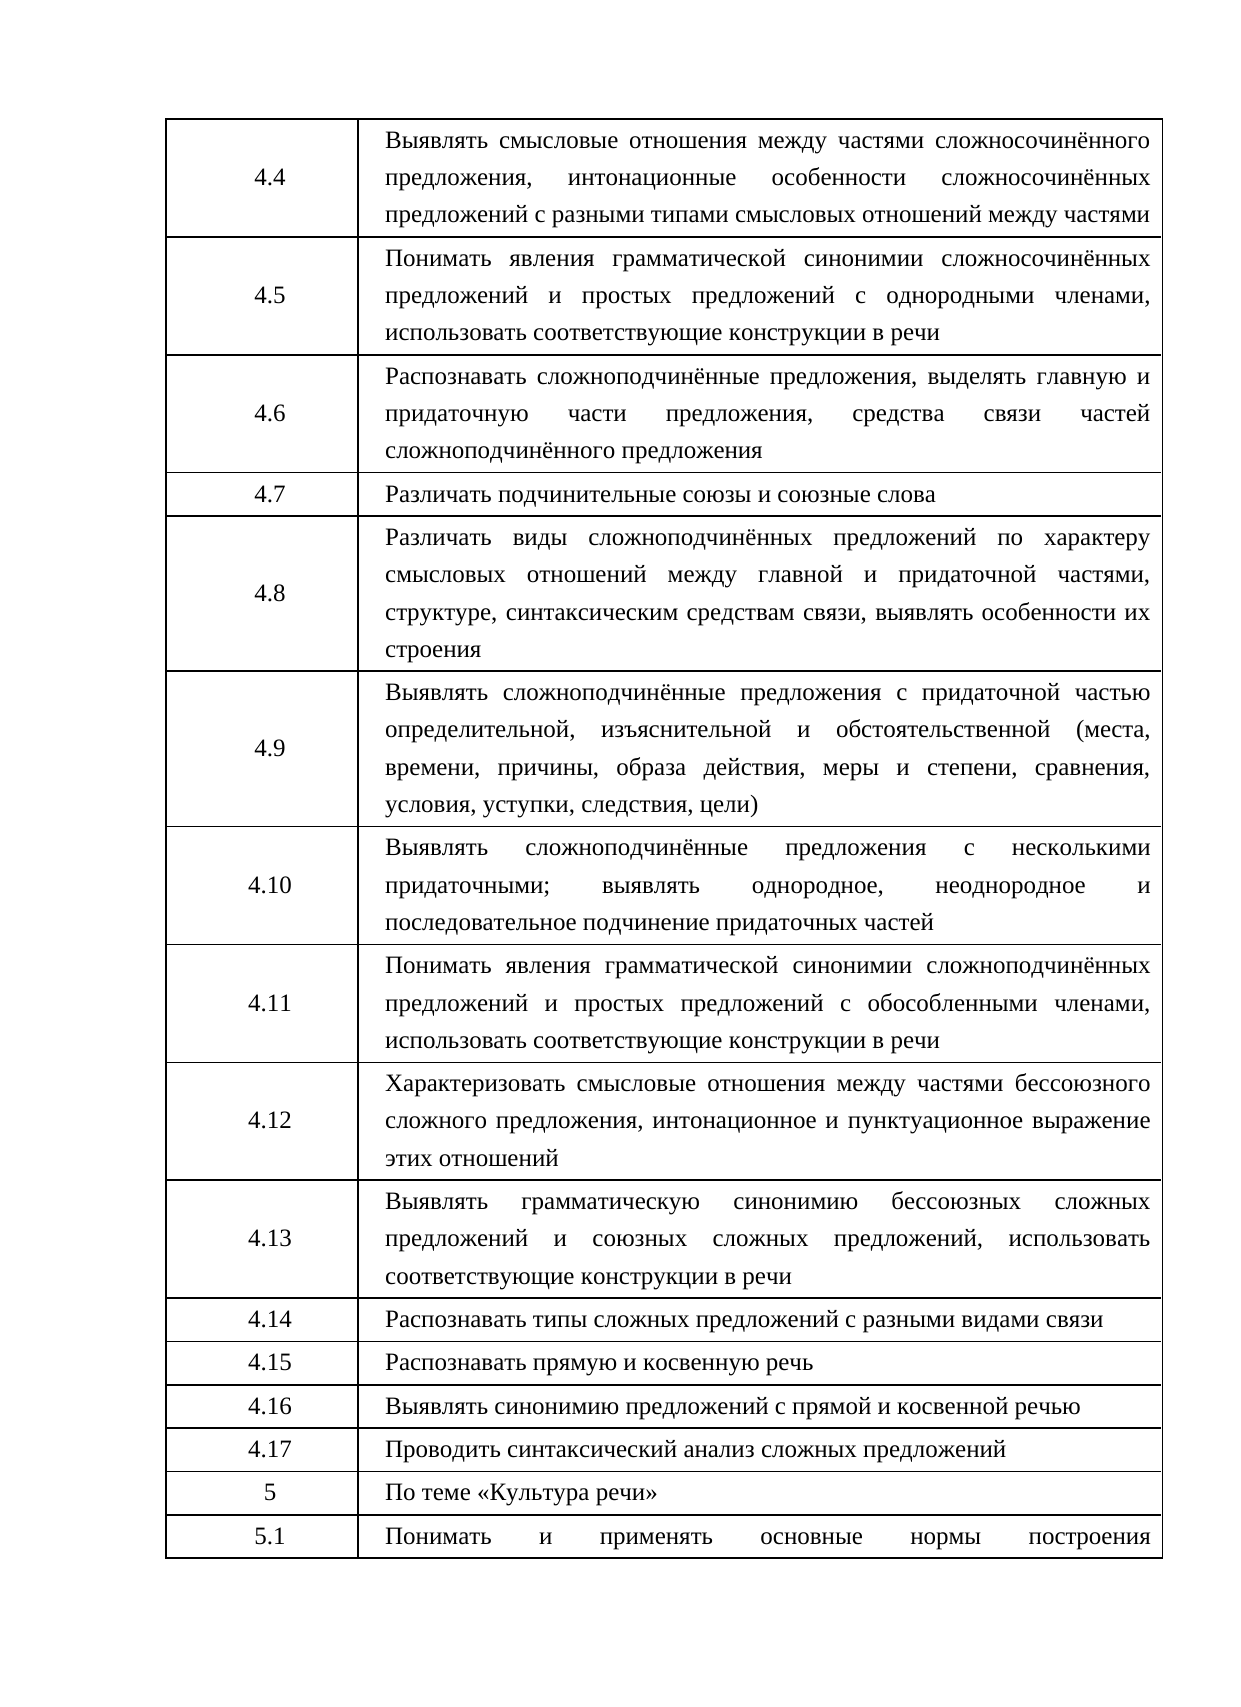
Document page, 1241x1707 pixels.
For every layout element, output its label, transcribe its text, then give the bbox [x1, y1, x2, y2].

table_cell Проводить синтаксический анализ сложных предложений [359, 1427, 1162, 1471]
table_cell 4.9 [167, 672, 357, 826]
table_cell Выявлять смысловые отношения между частями сложносочинённого предложения, интонационные особенности сложносочинённых предложений с разными типами смысловых отношений между частями [359, 120, 1162, 236]
table_cell Характеризовать смысловые отношения между частями бессоюзного сложного предложения, интонационное и пунктуационное выражение этих отношений [359, 1061, 1162, 1179]
table_cell Выявлять синонимию предложений с прямой и косвенной речью [359, 1384, 1162, 1427]
table_cell 4.8 [167, 517, 357, 670]
table_cell 4.11 [167, 945, 357, 1061]
table_cell Распознавать прямую и косвенную речь [359, 1341, 1162, 1384]
table_cell Распознавать типы сложных предложений с разными видами связи [359, 1297, 1162, 1341]
table_cell 4.10 [167, 827, 357, 943]
table_cell 4.16 [167, 1386, 357, 1427]
table_cell 4.7 [167, 473, 357, 515]
table_cell 4.17 [167, 1429, 357, 1471]
table_cell Понимать явления грамматической синонимии сложноподчинённых предложений и простых предложений с обособленными членами, использовать соответствующие конструкции в речи [359, 944, 1162, 1061]
table_cell 4.4 [167, 120, 357, 236]
table_cell 4.12 [167, 1063, 357, 1179]
table_cell 4.14 [167, 1299, 357, 1341]
table_cell 4.5 [167, 238, 357, 354]
table_cell Выявлять сложноподчинённые предложения с несколькими придаточными; выявлять однородное, неоднородное и последовательное подчинение придаточных частей [359, 826, 1162, 943]
table_cell 4.6 [167, 356, 357, 472]
table_cell Понимать явления грамматической синонимии сложносочинённых предложений и простых предложений с однородными членами, использовать соответствующие конструкции в речи [359, 236, 1162, 354]
table_cell Выявлять сложноподчинённые предложения с придаточной частью определительной, изъяснительной и обстоятельственной (места, времени, причины, образа действия, меры и степени, сравнения, условия, уступки, следствия, цели) [359, 670, 1162, 826]
table_cell 4.15 [167, 1342, 357, 1384]
table_cell Распознавать сложноподчинённые предложения, выделять главную и придаточную части предложения, средства связи частей сложноподчинённого предложения [359, 354, 1162, 472]
table_cell Выявлять грамматическую синонимию бессоюзных сложных предложений и союзных сложных предложений, использовать соответствующие конструкции в речи [359, 1179, 1162, 1297]
table_cell По теме «Культура речи» [359, 1471, 1162, 1514]
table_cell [359, 1514, 1162, 1557]
table_cell 5.1 [167, 1516, 357, 1557]
table_cell 5 [167, 1472, 357, 1514]
table_cell 4.13 [167, 1181, 357, 1297]
table_cell Различать подчинительные союзы и союзные слова [359, 472, 1162, 515]
table_cell Различать виды сложноподчинённых предложений по характеру смысловых отношений между главной и придаточной частями, структуре, синтаксическим средствам связи, выявлять особенности их строения [359, 515, 1162, 670]
